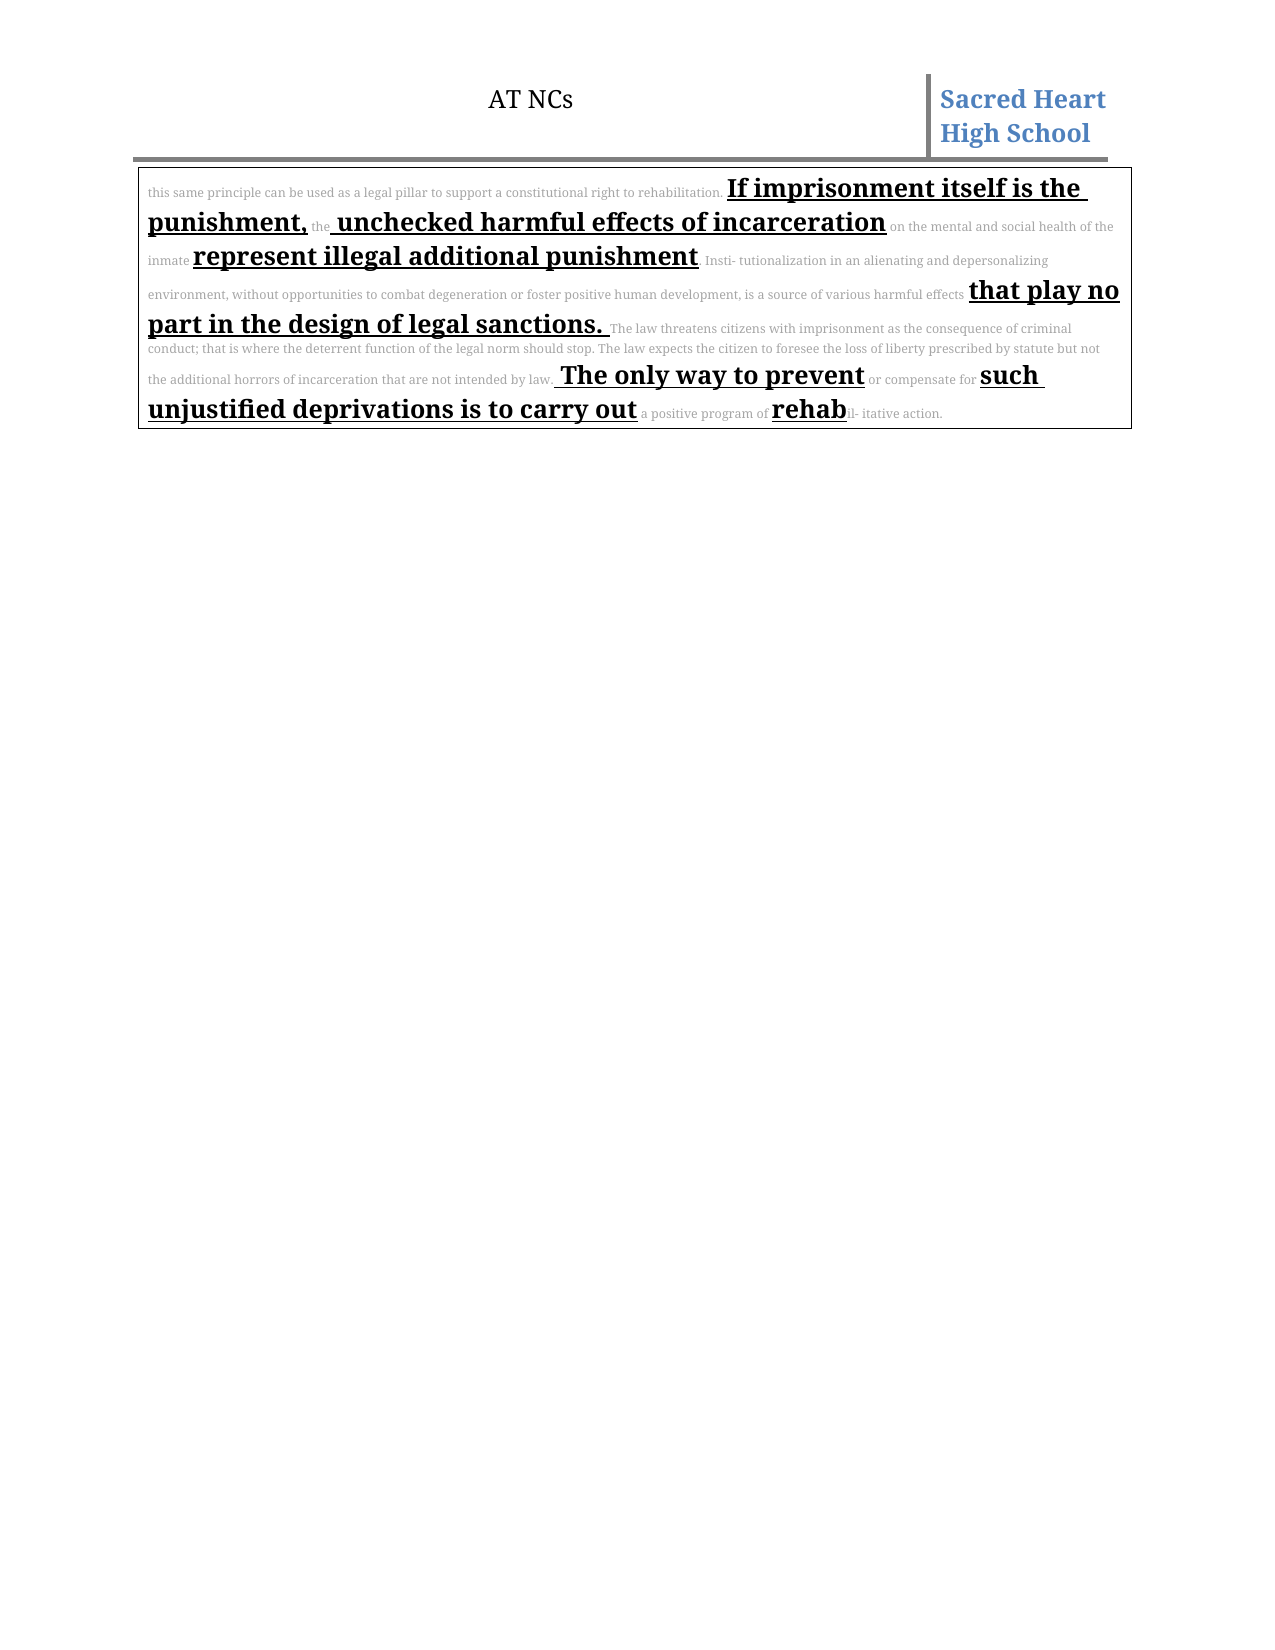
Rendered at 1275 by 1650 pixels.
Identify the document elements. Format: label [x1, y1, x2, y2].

text [139, 168, 1131, 428]
